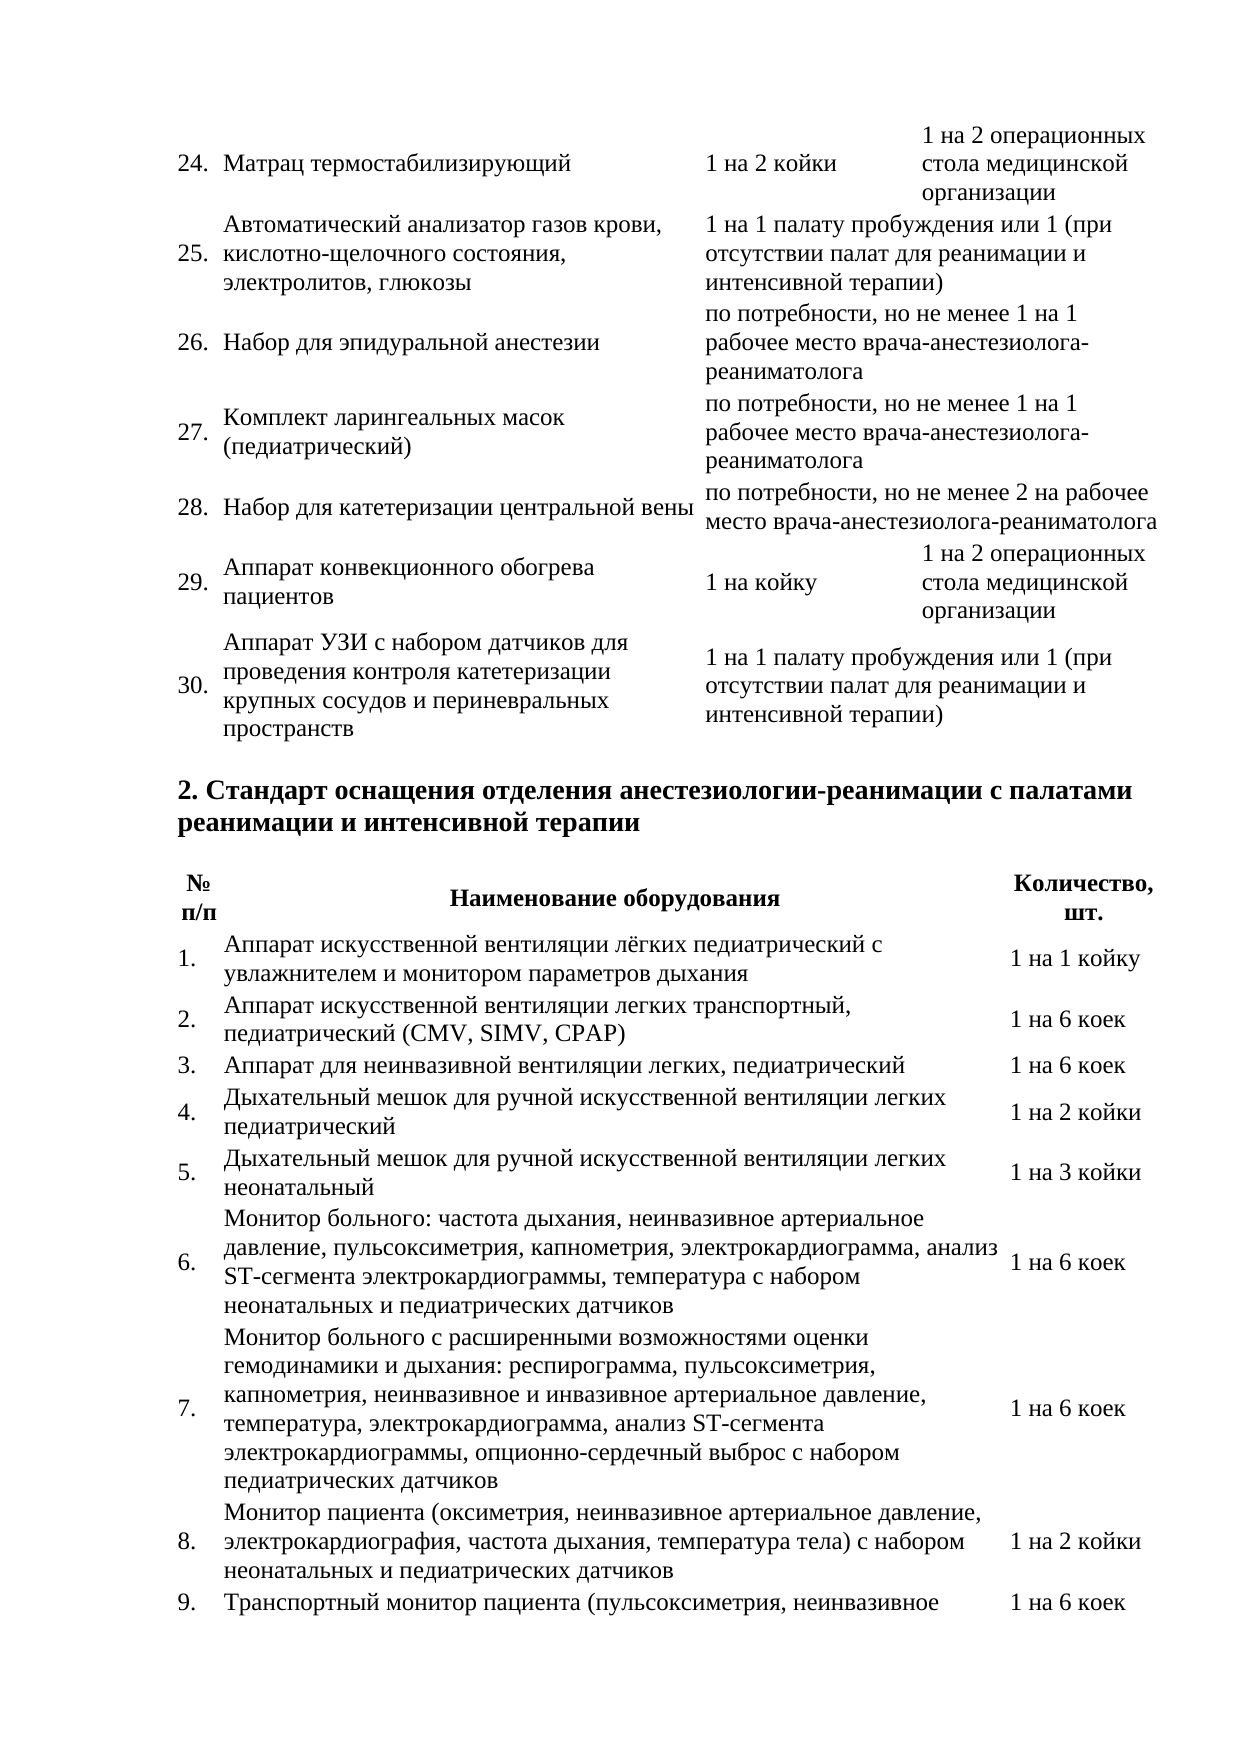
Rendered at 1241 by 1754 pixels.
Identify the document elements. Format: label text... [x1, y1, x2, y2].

table_cell 6. [176, 1202, 222, 1320]
table_cell 1 на 2 койки [704, 118, 920, 207]
table_cell Автоматический анализатор газов крови, кислотно-щелочного состояния, электролитов, глюкозы [221, 208, 703, 297]
table_cell 1 на 1 палату пробуждения или 1 (при отсутствии палат для реанимации и интенсивной терапии) [704, 626, 1159, 744]
table_cell 7. [176, 1320, 222, 1496]
table_cell 9. [176, 1585, 222, 1617]
table_cell Монитор больного: частота дыхания, неинвазивное артериальное давление, пульсоксиметрия, капнометрия, электрокардиограмма, анализ ST-сегмента электрокардиограммы, температура с набором неонатальных и педиатрических датчиков [222, 1202, 1008, 1320]
table_cell Аппарат искусственной вентиляции легких транспортный, педиатрический (CMV, SIMV, СРАР) [222, 988, 1008, 1049]
table_cell 26. [176, 297, 221, 386]
table_cell 4. [176, 1081, 222, 1141]
table_cell 25. [176, 208, 221, 297]
table_cell 1 на 6 коек [1008, 1585, 1159, 1617]
table_cell Набор для катетеризации центральной вены [221, 476, 703, 536]
table_header Количество, шт. [1008, 867, 1159, 927]
table_header Наименование оборудования [222, 867, 1008, 927]
table_cell Комплект ларингеальных масок (педиатрический) [221, 386, 703, 476]
table_cell 1 на 1 палату пробуждения или 1 (при отсутствии палат для реанимации и интенсивной терапии) [704, 208, 1159, 297]
table_cell 1 на 2 койки [1008, 1496, 1159, 1585]
table_cell 1 на 2 операционных стола медицинской организации [920, 536, 1159, 626]
table_cell 1 на 6 коек [1008, 988, 1159, 1049]
table_cell 1 на 6 коек [1008, 1202, 1159, 1320]
table_cell 29. [176, 536, 221, 626]
table_cell по потребности, но не менее 1 на 1 рабочее место врача-анестезиолога-реаниматолога [704, 297, 1159, 386]
table_cell 1 на 3 койки [1008, 1141, 1159, 1202]
table_cell 3. [176, 1049, 222, 1081]
table_cell Аппарат УЗИ с набором датчиков для проведения контроля катетеризации крупных сосудов и периневральных пространств [221, 626, 703, 744]
table_cell Монитор пациента (оксиметрия, неинвазивное артериальное давление, электрокардиография, частота дыхания, температура тела) с набором неонатальных и педиатрических датчиков [222, 1496, 1008, 1585]
table_cell 27. [176, 386, 221, 476]
table_cell Аппарат конвекционного обогрева пациентов [221, 536, 703, 626]
table_cell 1 на 2 койки [1008, 1081, 1159, 1141]
table_cell 2. [176, 988, 222, 1049]
table_cell 8. [176, 1496, 222, 1585]
table_cell Монитор больного с расширенными возможностями оценки гемодинамики и дыхания: респирограмма, пульсоксиметрия, капнометрия, неинвазивное и инвазивное артериальное давление, температура, электрокардиограмма, анализ ST-сегмента электрокардиограммы, опционно-сердечный выброс с набором педиатрических датчиков [222, 1320, 1008, 1496]
table_cell 1. [176, 928, 222, 988]
text 2. Стандарт оснащения отделения анестезиологии-реанимации с палатами реанимации и интенсивной терапии [177, 773, 1152, 838]
table_cell 1 на 6 коек [1008, 1049, 1159, 1081]
table_cell 28. [176, 476, 221, 536]
table_header № п/п [176, 867, 222, 927]
table_cell Матрац термостабилизирующий [221, 118, 703, 207]
table_cell 1 на койку [704, 536, 920, 626]
table_cell 1 на 1 койку [1008, 928, 1159, 988]
table_cell Набор для эпидуральной анестезии [221, 297, 703, 386]
table_cell 1 на 2 операционных стола медицинской организации [920, 118, 1159, 207]
table_cell по потребности, но не менее 1 на 1 рабочее место врача-анестезиолога-реаниматолога [704, 386, 1159, 476]
table_cell 5. [176, 1141, 222, 1202]
table_cell по потребности, но не менее 2 на рабочее место врача-анестезиолога-реаниматолога [704, 476, 1159, 536]
table_cell 1 на 6 коек [1008, 1320, 1159, 1496]
table_cell 24. [176, 118, 221, 207]
table_cell Дыхательный мешок для ручной искусственной вентиляции легких неонатальный [222, 1141, 1008, 1202]
table_cell 30. [176, 626, 221, 744]
table_cell Аппарат искусственной вентиляции лёгких педиатрический с увлажнителем и монитором параметров дыхания [222, 928, 1008, 988]
table_cell Дыхательный мешок для ручной искусственной вентиляции легких педиатрический [222, 1081, 1008, 1141]
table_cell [222, 1585, 1008, 1617]
table_cell Аппарат для неинвазивной вентиляции легких, педиатрический [222, 1049, 1008, 1081]
